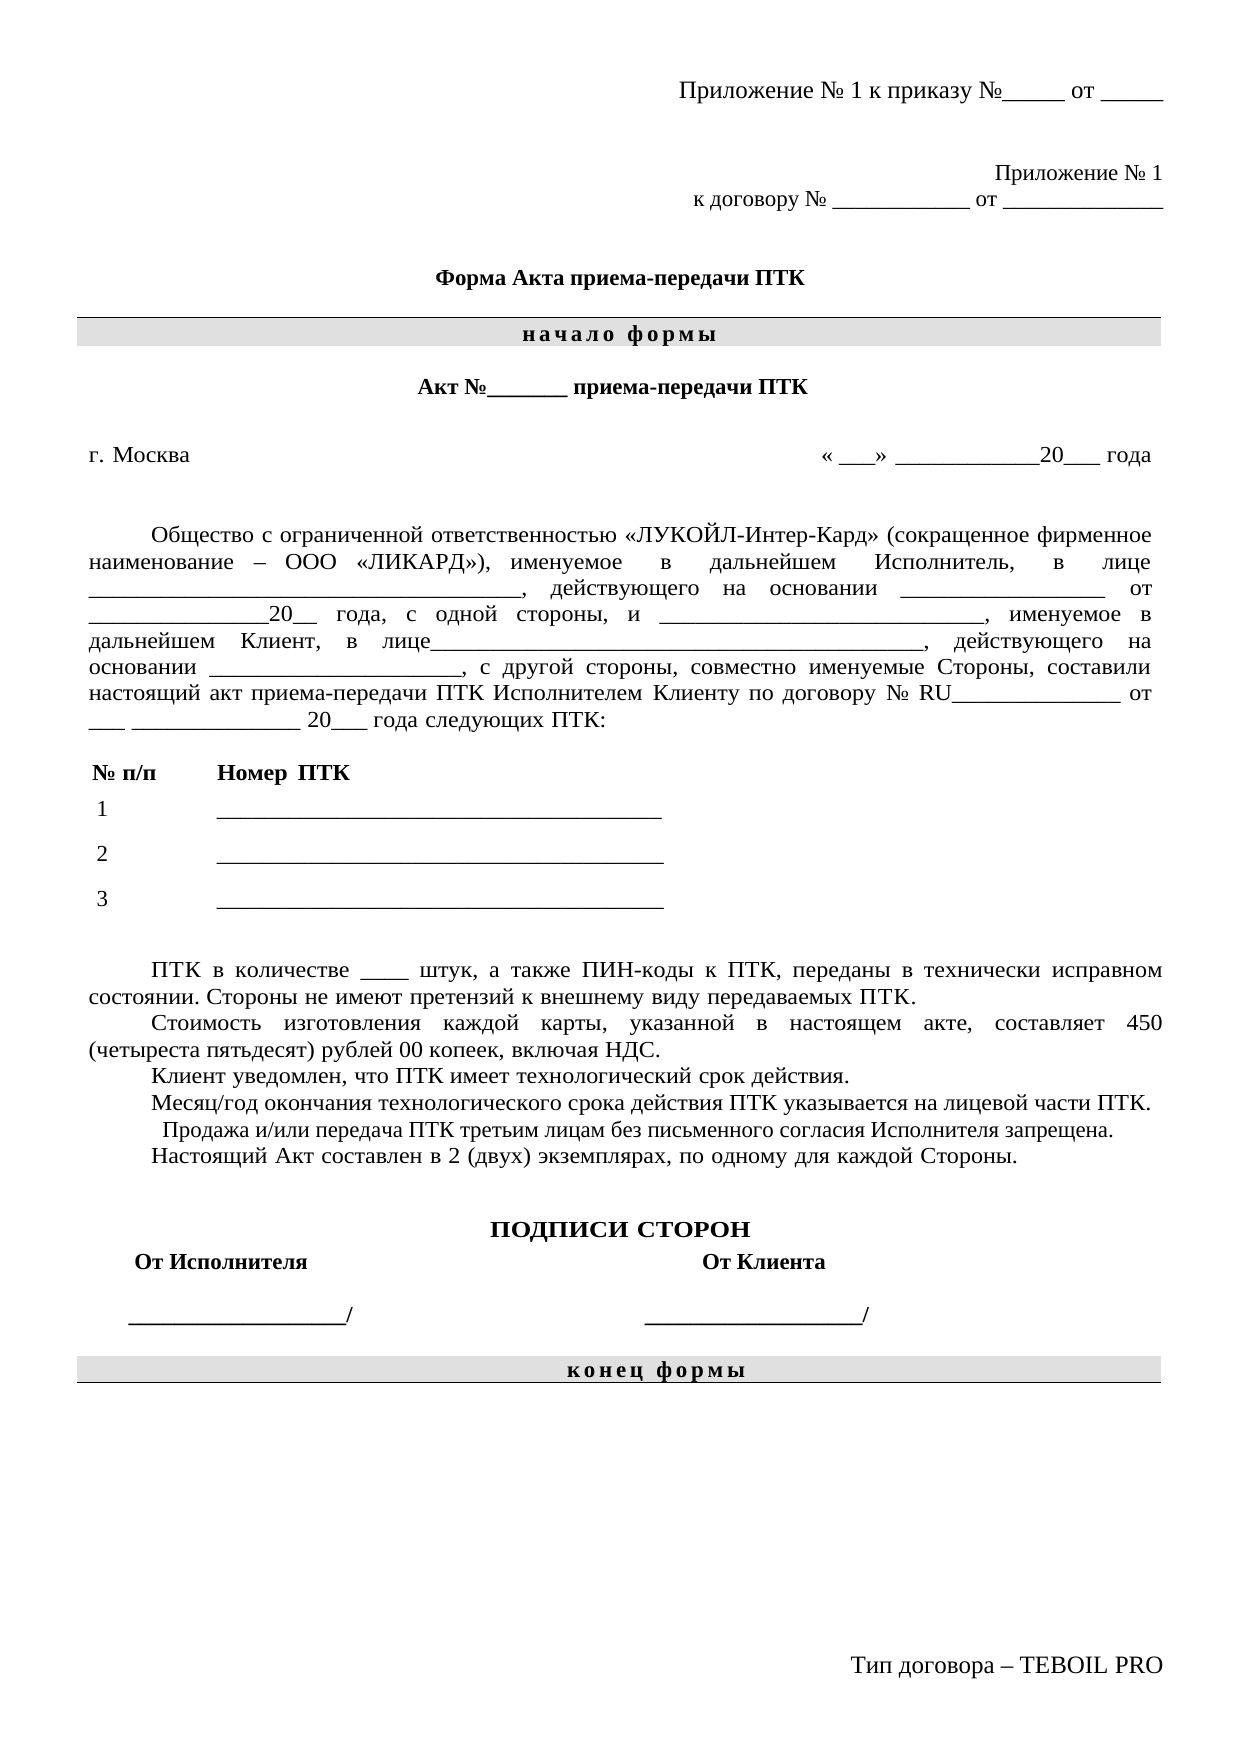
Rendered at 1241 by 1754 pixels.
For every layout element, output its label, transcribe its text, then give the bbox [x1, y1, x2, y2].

text ___________________/ ___________________/ [77, 1301, 1163, 1327]
text Стоимость изготовления каждой карты, указанной в настоящем акте, составляет 450 (четыреста пятьдесят) рублей 00 копеек, включая НДС. [88, 1009, 1163, 1062]
text Приложение № 1 [77, 159, 1163, 185]
list _______________________________________ [96, 885, 1163, 911]
text Месяц/год окончания технологического срока действия ПТК указывается на лицевой части ПТК. [88, 1089, 1163, 1115]
text От Исполнителя От Клиента [77, 1248, 1163, 1275]
text № п/п Номер ПТК [77, 758, 1163, 785]
text Продажа и/или передача ПТК третьим лицам без письменного согласия Исполнителя запрещена. [88, 1116, 1163, 1142]
text Общество с ограниченной ответственностью «ЛУКОЙЛ-Интер-Кард» (сокращенное фирменное наименование – ООО «ЛИКАРД»), именуемое в дальнейшем Исполнитель, в лице ____________________________________, действующего на основании _________________ от _______________20__ года, с одной стороны, и ___________________________, именуемое в дальнейшем Клиент, в лице_________________________________________, действующего на основании _____________________, с другой стороны, совместно именуемые Стороны, составили настоящий акт приема-передачи ПТК Исполнителем Клиенту по договору № RU______________ от ___ ______________ 20___ года следующих ПТК: [88, 521, 1152, 732]
text Форма Акта приема-передачи ПТК [77, 264, 1163, 291]
text г. Москва « ___» ____________20___ года [88, 441, 1163, 468]
text конец формы [77, 1356, 1161, 1382]
text к договору № ____________ от ______________ [77, 185, 1163, 212]
text Настоящий Акт составлен в 2 (двух) экземплярах, по одному для каждой Стороны. [88, 1143, 1163, 1169]
list _______________________________________ [96, 840, 1163, 866]
list _____________________________________ [96, 795, 1163, 821]
text начало формы [77, 318, 1161, 346]
text ПОДПИСИ СТОРОН [453, 1216, 787, 1242]
text Клиент уведомлен, что ПТК имеет технологический срок действия. [88, 1062, 1163, 1088]
text ПТК в количестве ____ штук, а также ПИН-коды к ПТК, переданы в технически исправном состоянии. Стороны не имеют претензий к внешнему виду передаваемых ПТК. [88, 957, 1163, 1009]
text Акт №_______ приема-передачи ПТК [114, 373, 1111, 399]
